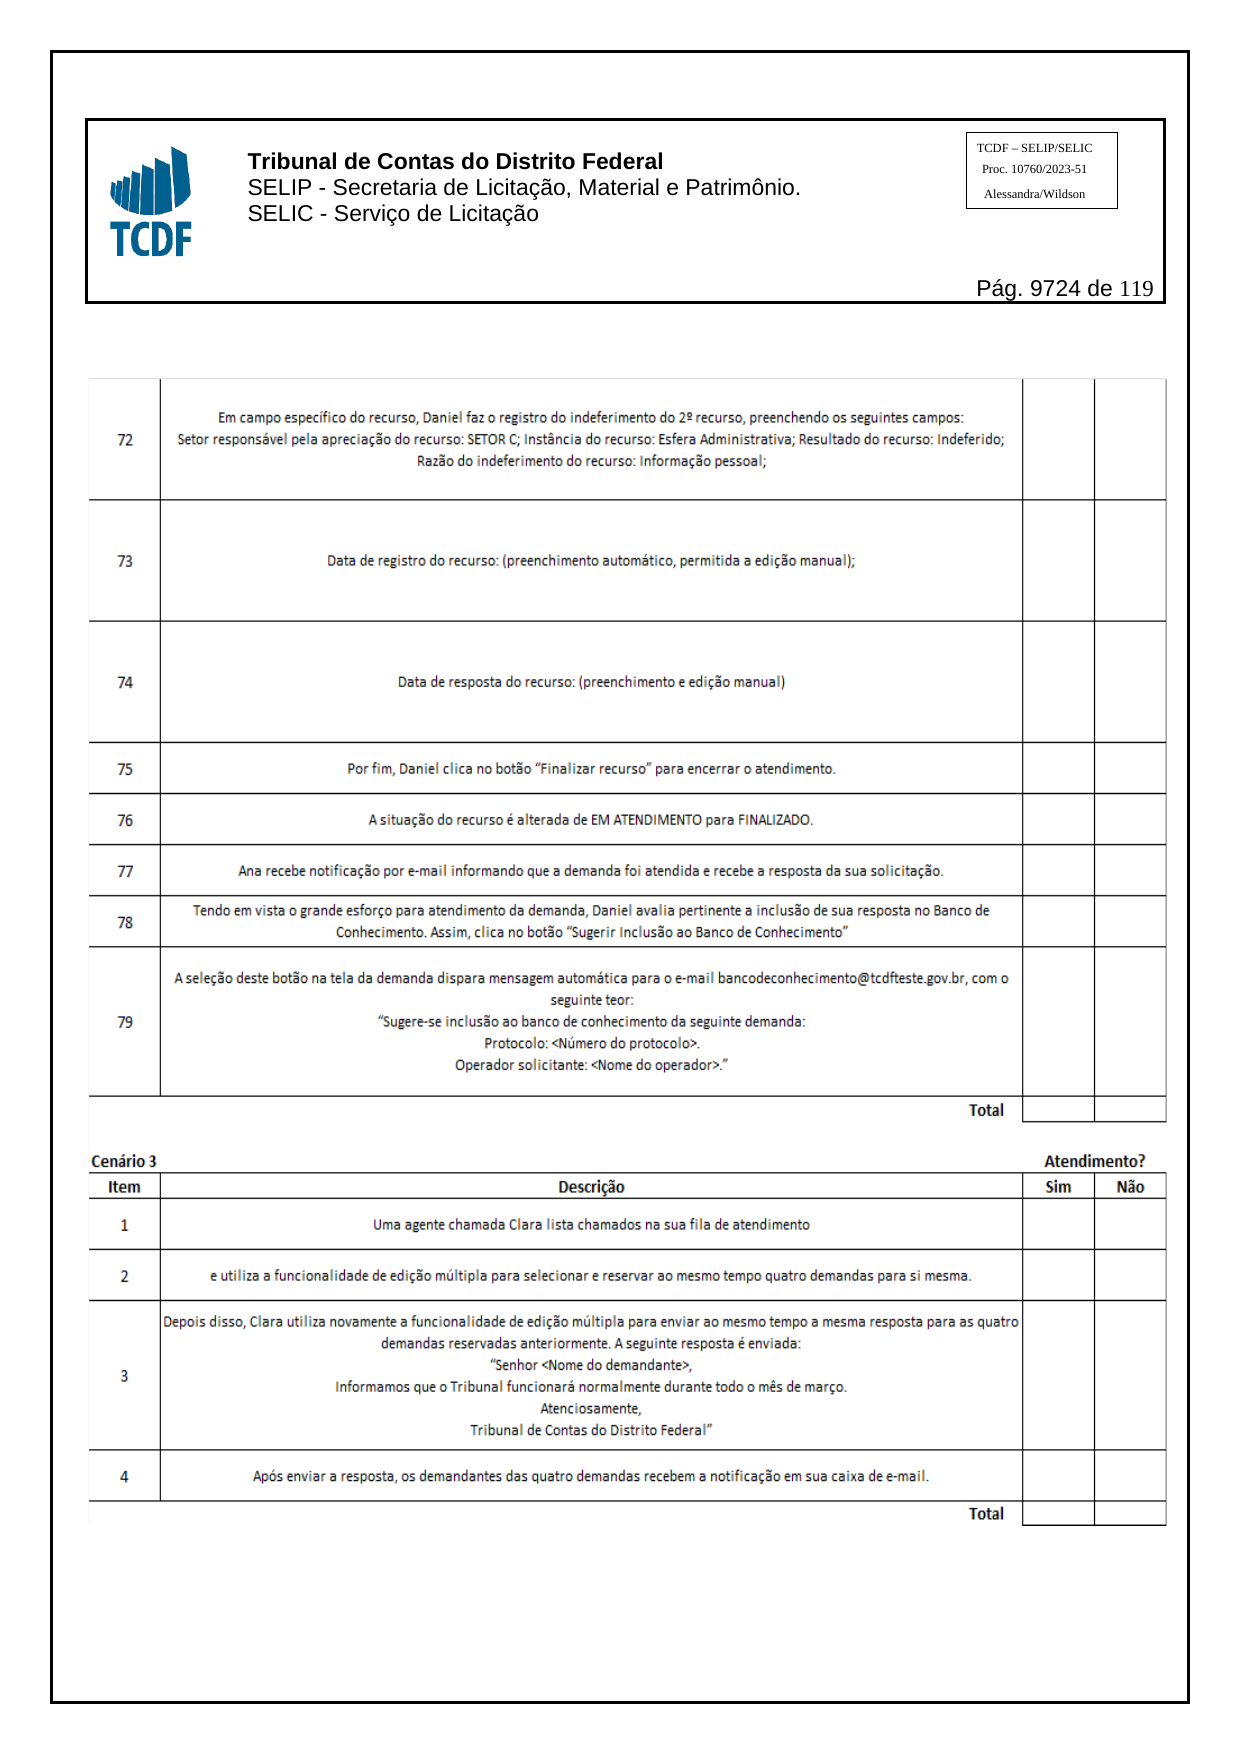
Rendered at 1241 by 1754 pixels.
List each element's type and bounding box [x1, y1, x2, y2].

picture [95, 143, 206, 259]
picture [88, 378, 1167, 1526]
